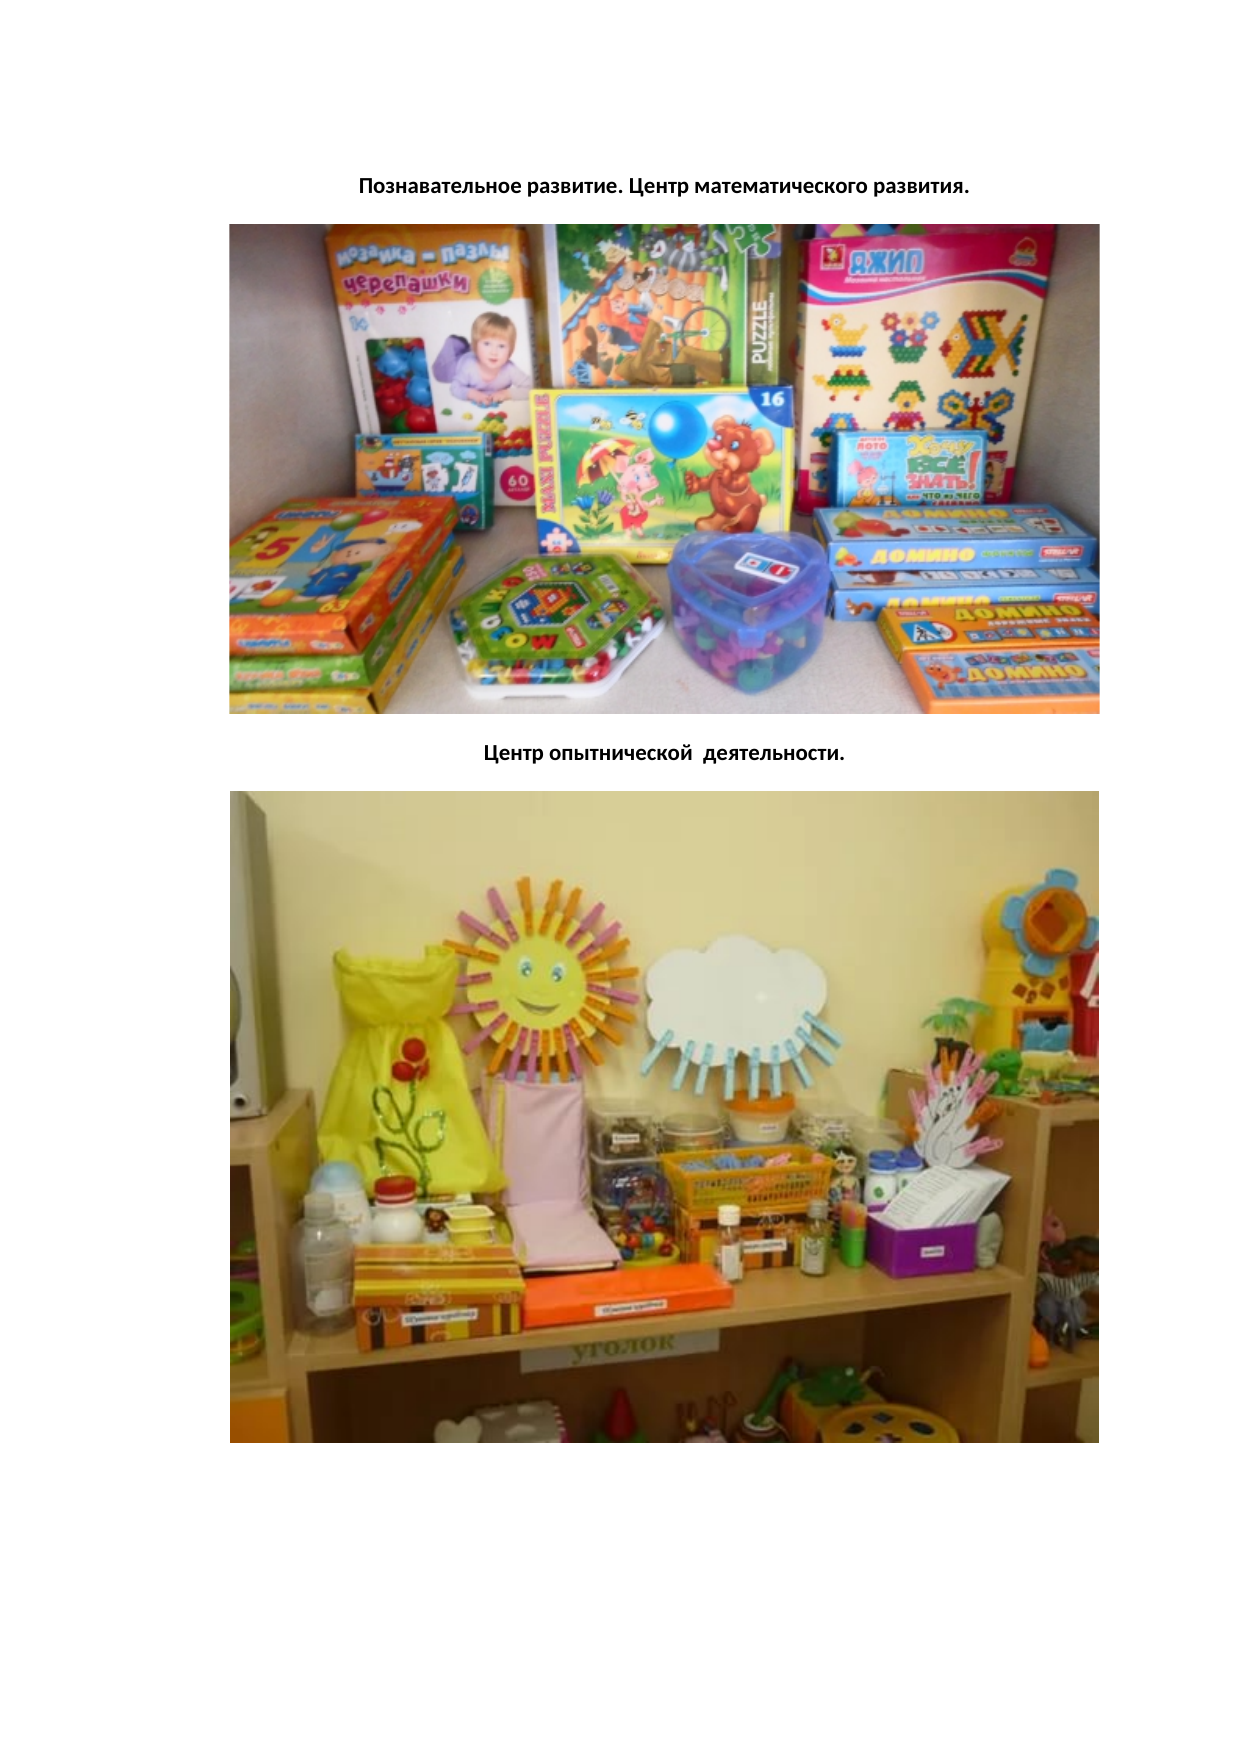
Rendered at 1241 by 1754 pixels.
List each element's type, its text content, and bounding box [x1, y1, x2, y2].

picture [230, 791, 1099, 1443]
text Познавательное развитие. Центр математического развития. [177, 171, 1152, 199]
text Центр опытнической деятельности. [177, 738, 1152, 766]
picture [229, 224, 1100, 714]
